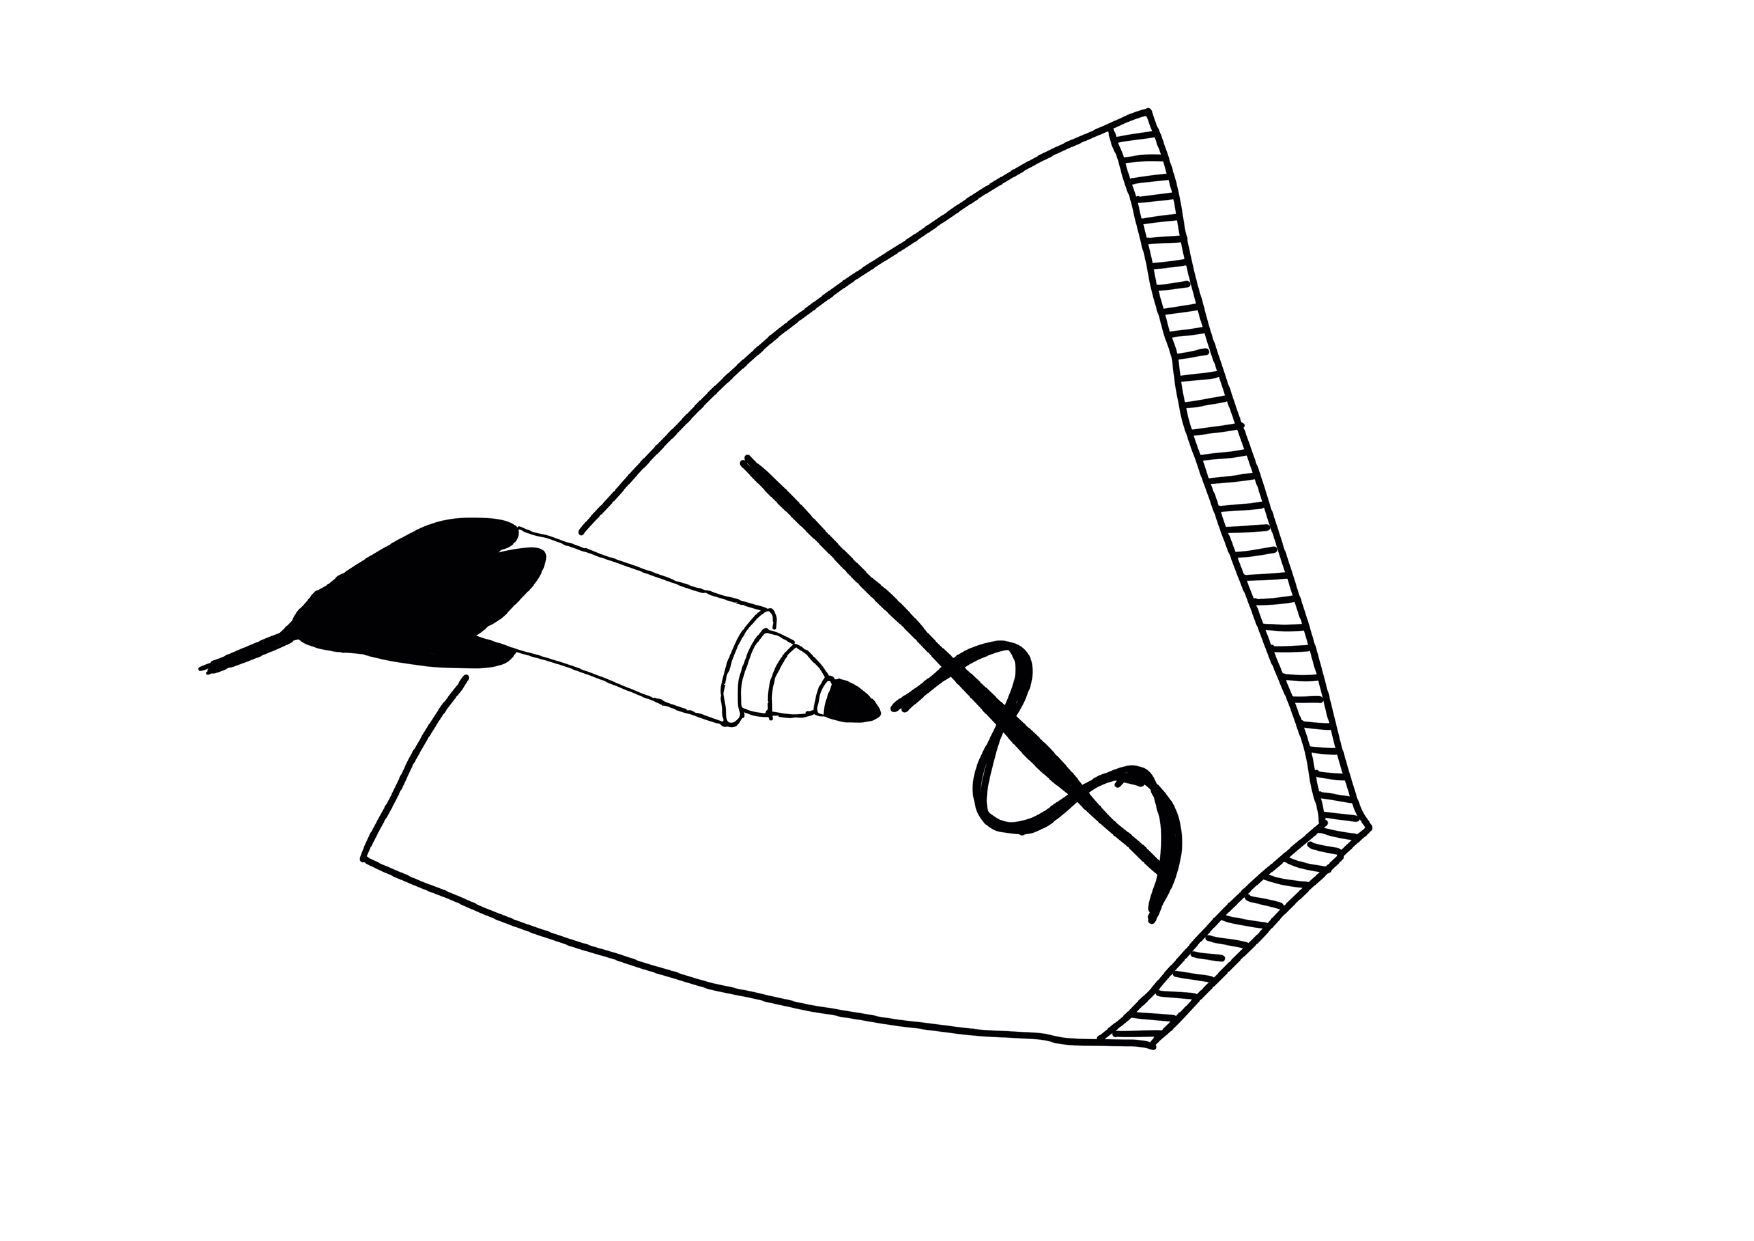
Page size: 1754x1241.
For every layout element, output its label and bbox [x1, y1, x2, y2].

picture [129, 0, 1443, 1241]
